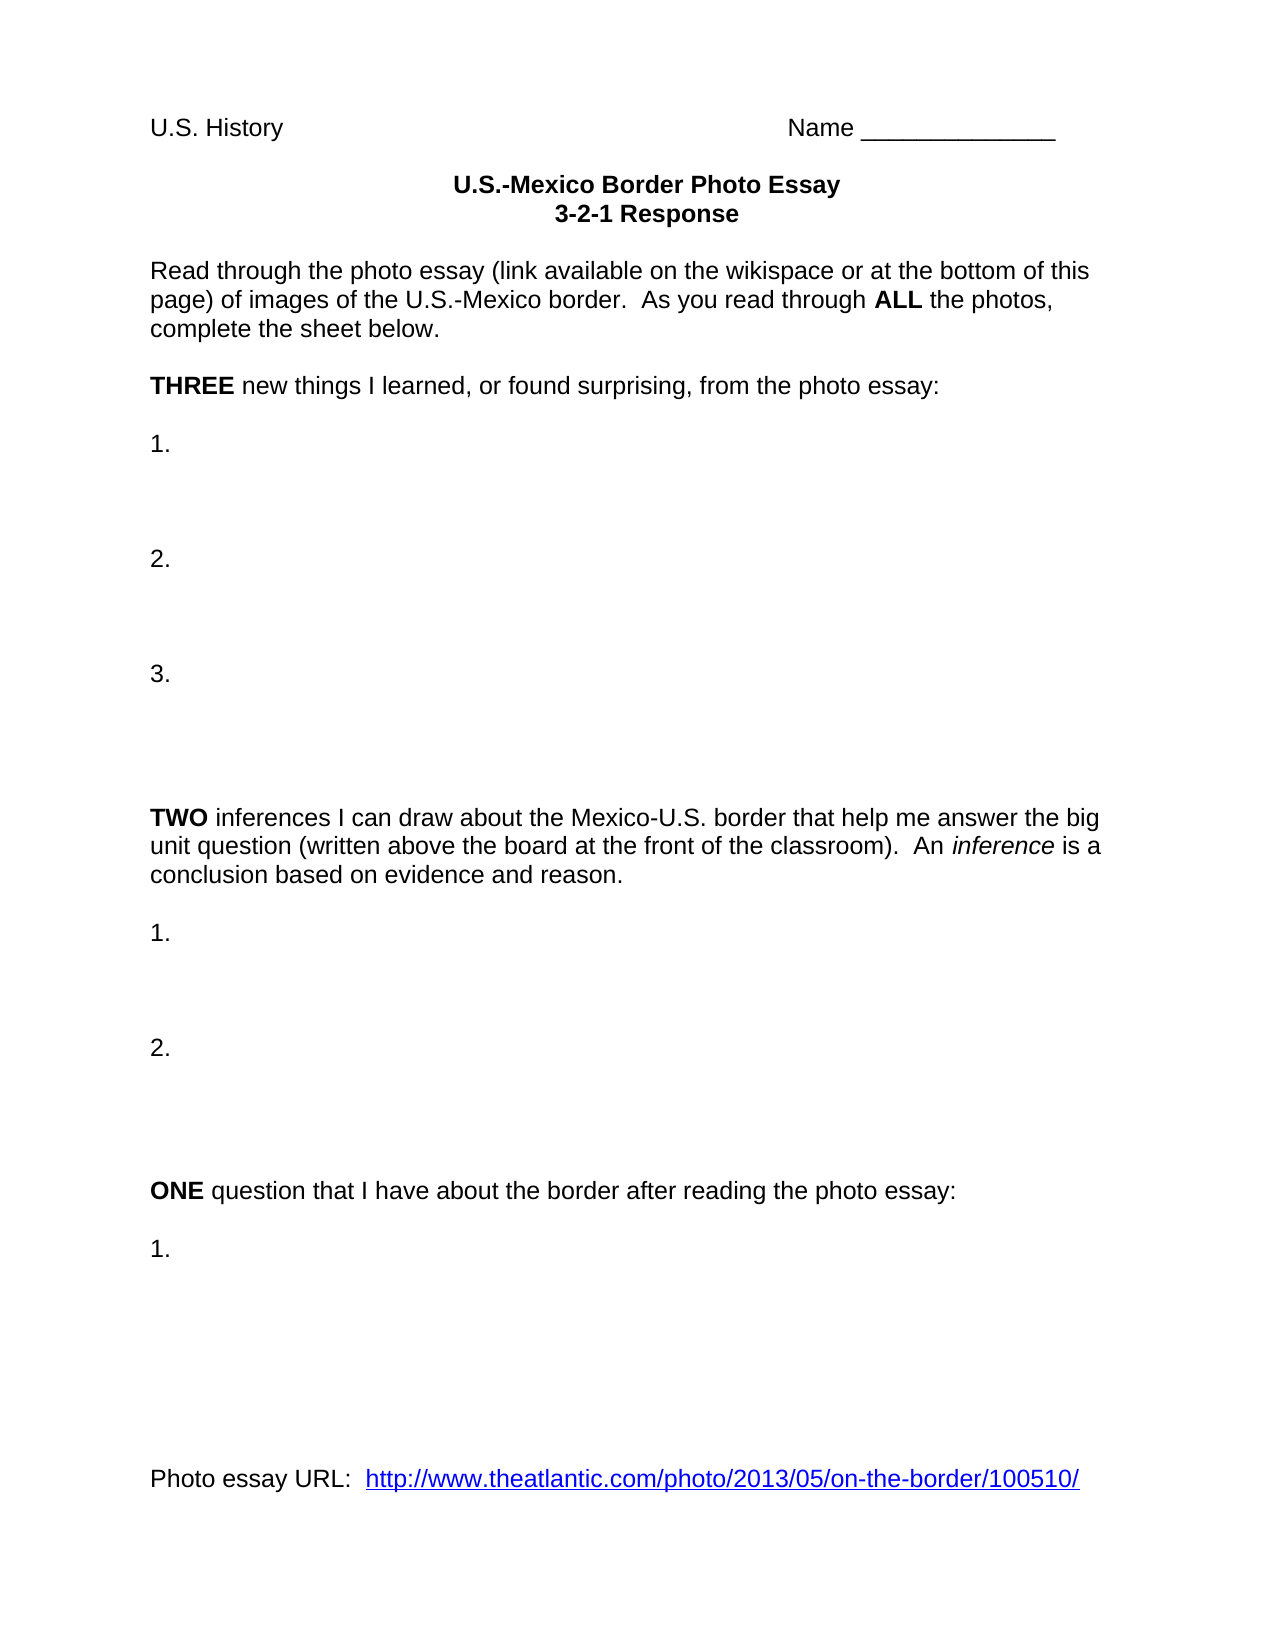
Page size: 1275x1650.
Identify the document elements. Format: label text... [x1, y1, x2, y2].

text 1. [150, 917, 1144, 946]
text 1. [150, 1234, 1144, 1262]
text 2. [150, 544, 1144, 572]
text Read through the photo essay (link available on the wikispace or at the bottom of this page) of images of the U.S.-Mexico border. As you read through ALL the photos, complete the sheet below. [150, 256, 1144, 342]
text 1. [150, 429, 1144, 457]
text U.S. History Name ______________ [150, 112, 1144, 141]
text THREE new things I learned, or found surprising, from the photo essay: [150, 371, 1144, 400]
text Photo essay URL: http://www.theatlantic.com/photo/2013/05/on-the-border/100510/ [150, 1464, 1144, 1492]
text U.S.-Mexico Border Photo Essay [150, 170, 1144, 199]
text ONE question that I have about the border after reading the photo essay: [150, 1176, 1144, 1205]
text 3-2-1 Response [150, 199, 1144, 227]
text 2. [150, 1032, 1144, 1061]
text TWO inferences I can draw about the Mexico-U.S. border that help me answer the big unit question (written above the board at the front of the classroom). An inference is a conclusion based on evidence and reason. [150, 802, 1144, 889]
text 3. [150, 659, 1144, 687]
